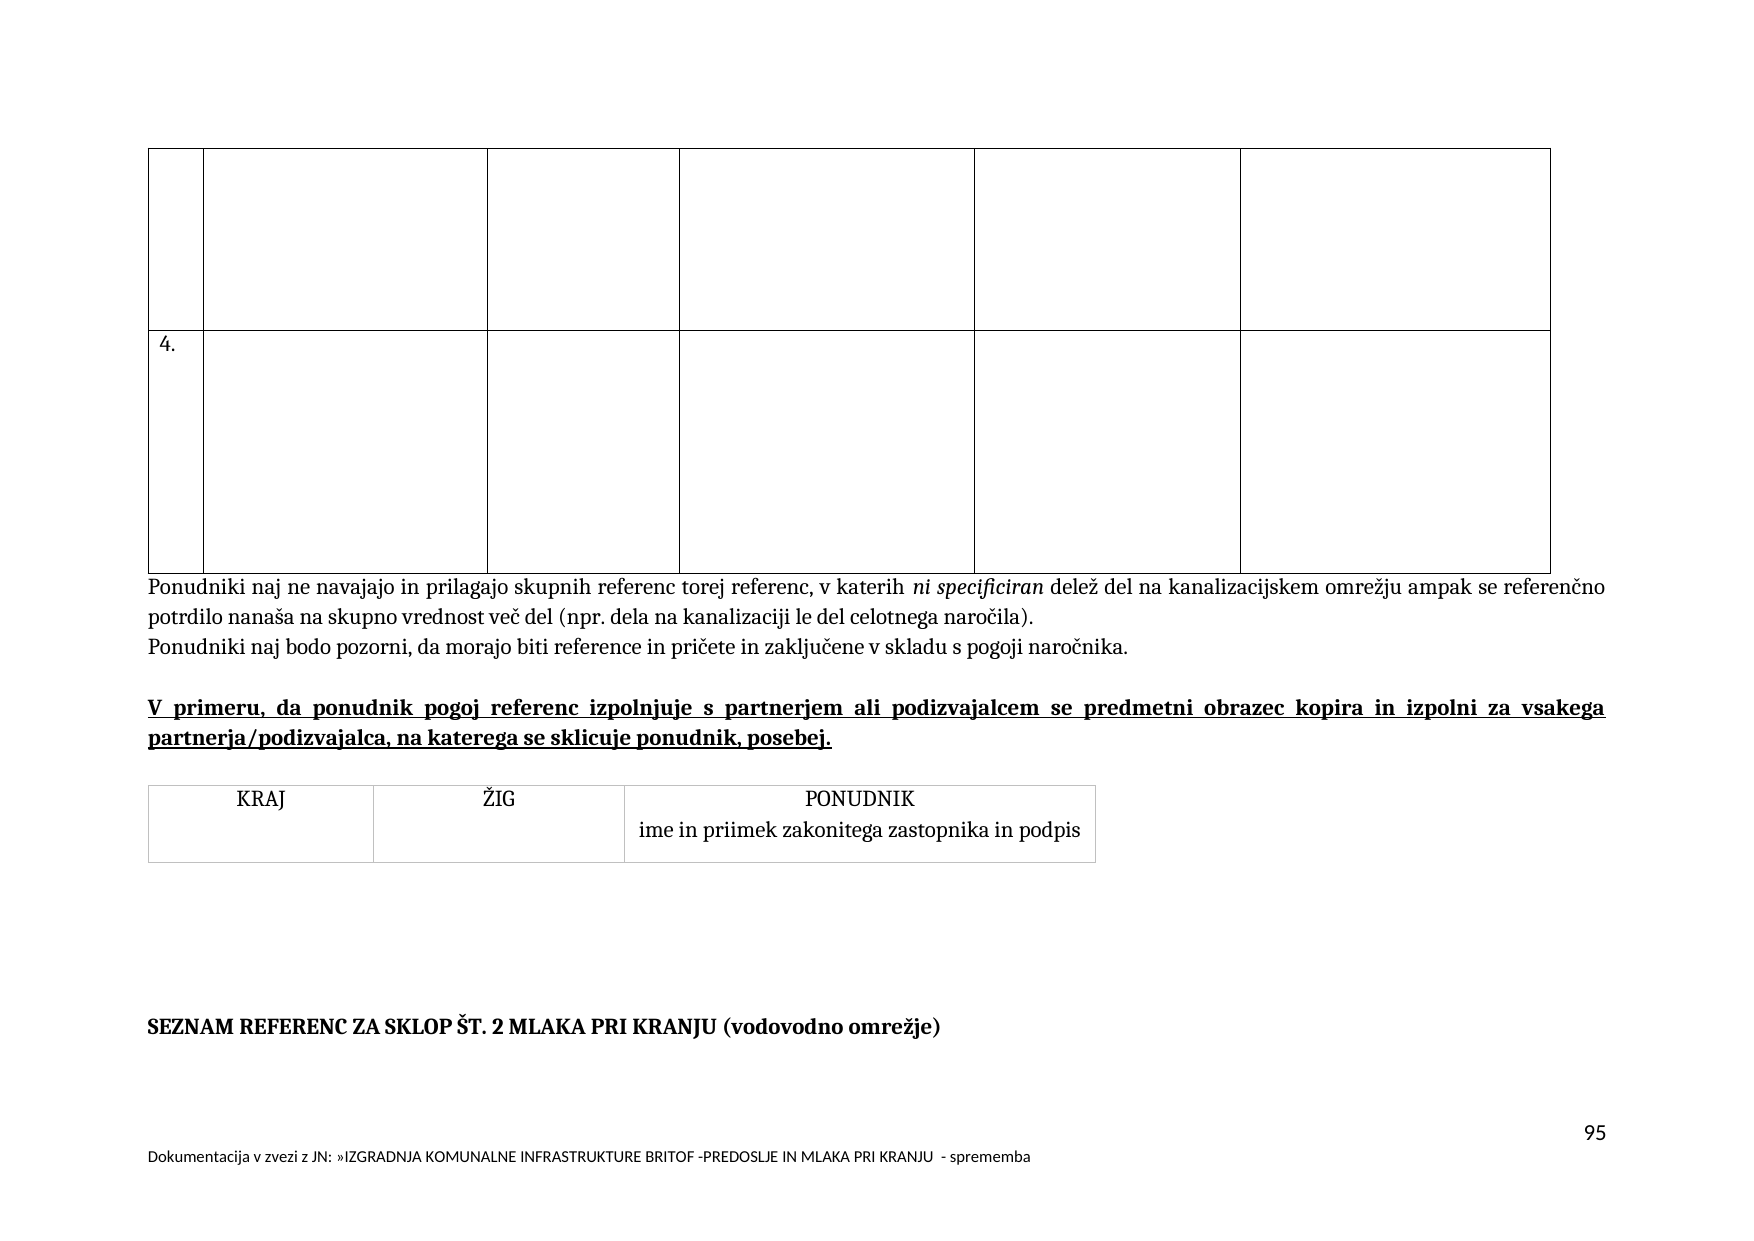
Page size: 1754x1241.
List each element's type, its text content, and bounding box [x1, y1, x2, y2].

table_header PONUDNIK ime in priimek zakonitega zastopnika in podpis [625, 786, 1095, 862]
table_cell 4. [149, 331, 203, 573]
table_cell [1241, 331, 1550, 573]
text Ponudniki naj bodo pozorni, da morajo biti reference in pričete in zaključene v skladu s pogoji naročnika. [148, 634, 1606, 660]
table_cell [680, 149, 974, 330]
text Ponudniki naj ne navajajo in prilagajo skupnih referenc torej referenc, v katerih ni specificiran delež del na kanalizacijskem omrežju ampak se referenčno potrdilo nanaša na skupno vrednost več del (npr. dela na kanalizaciji le del celotnega naročila). [148, 574, 1606, 630]
table_cell [488, 331, 679, 573]
table_cell [204, 331, 487, 573]
table_cell [1241, 149, 1550, 330]
text V primeru, da ponudnik pogoj referenc izpolnjuje s partnerjem ali podizvajalcem se predmetni obrazec kopira in izpolni za vsakega partnerja/podizvajalca, na katerega se sklicuje ponudnik, posebej. [148, 694, 1606, 717]
text V primeru, da ponudnik pogoj referenc izpolnjuje s partnerjem ali podizvajalcem se predmetni obrazec kopira in izpolni za vsakega partnerja/podizvajalca, na katerega se sklicuje ponudnik, posebej. [148, 718, 1606, 751]
table_header KRAJ [149, 786, 373, 862]
table_header ŽIG [374, 786, 624, 862]
table_cell [204, 149, 487, 330]
table_cell [975, 331, 1240, 573]
text SEZNAM REFERENC ZA SKLOP ŠT. 2 MLAKA PRI KRANJU (vodovodno omrežje) [148, 1014, 1606, 1040]
table_cell [975, 149, 1240, 330]
table_cell [488, 149, 679, 330]
table_cell 3. [149, 149, 203, 330]
table_cell [680, 331, 974, 573]
